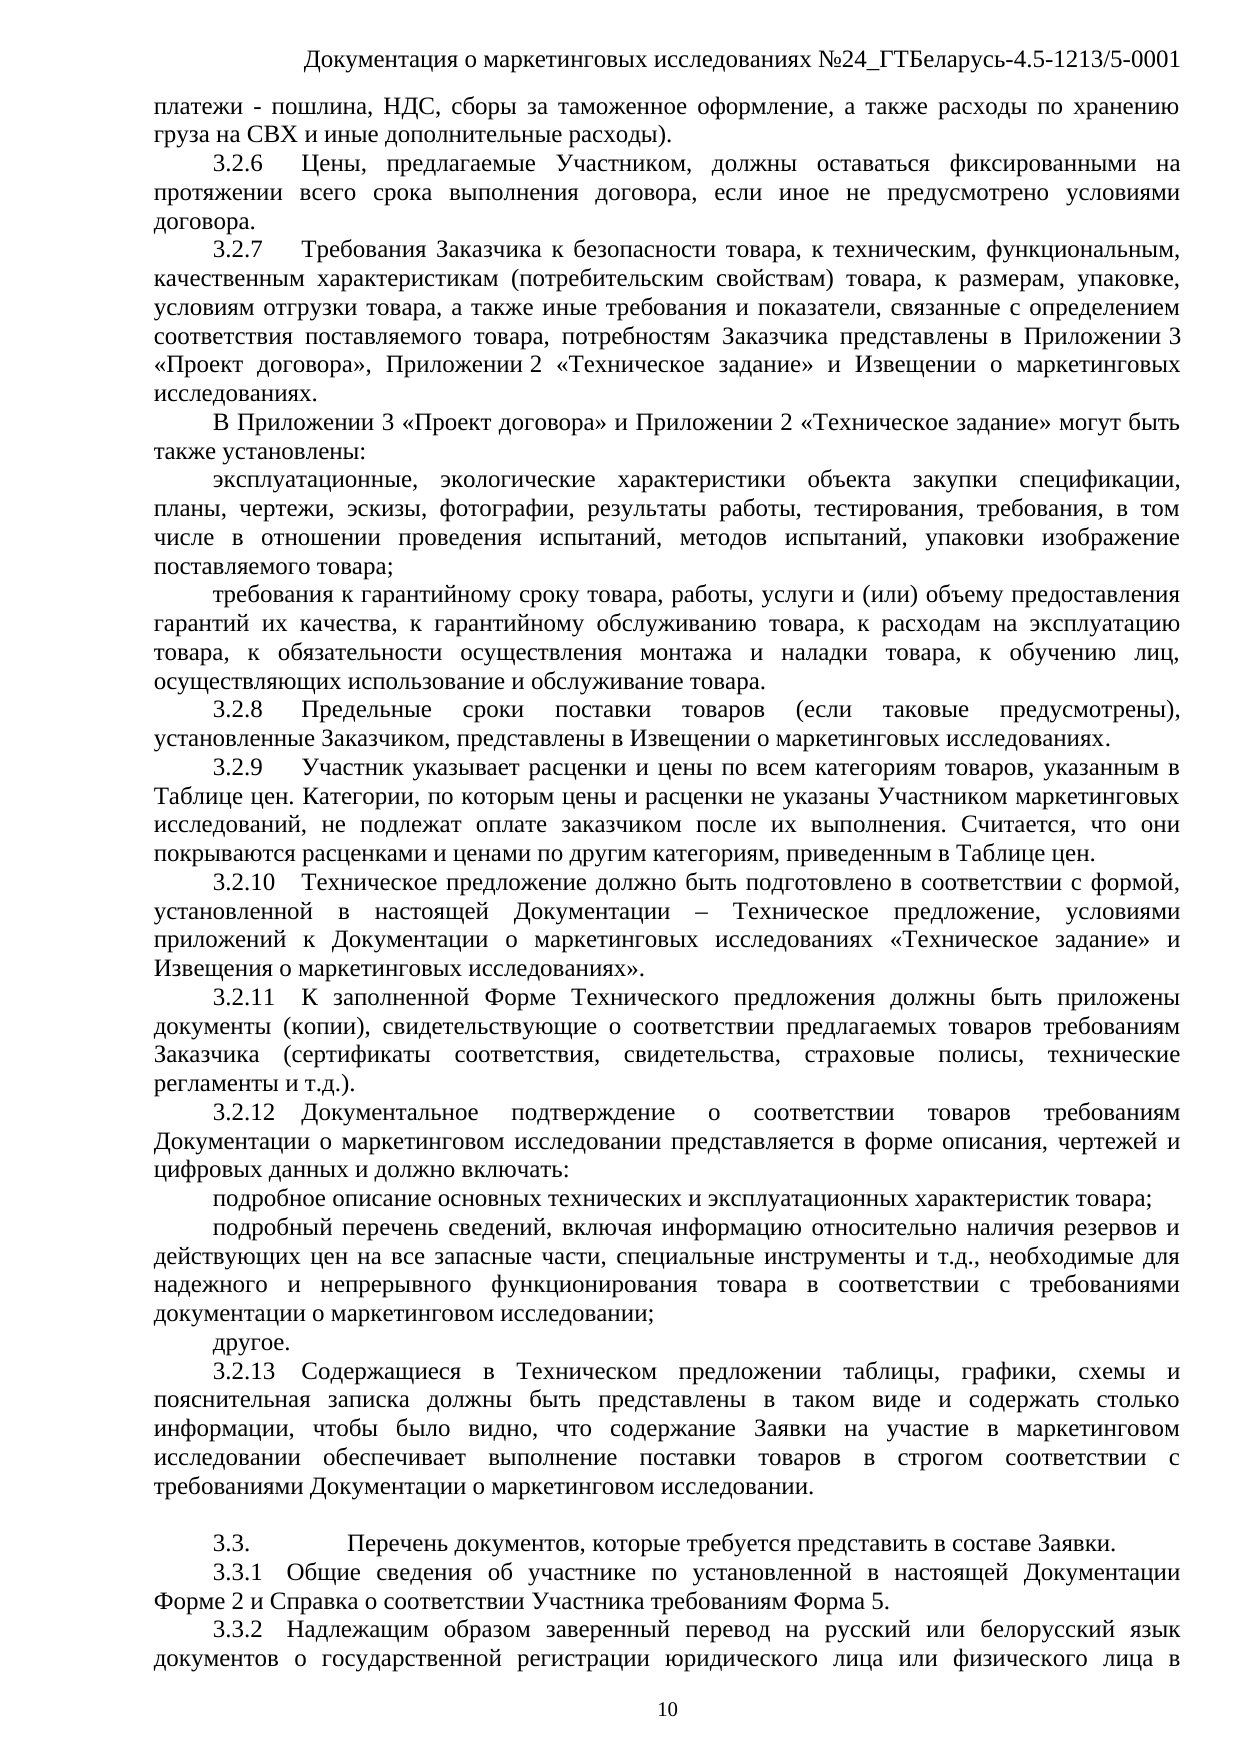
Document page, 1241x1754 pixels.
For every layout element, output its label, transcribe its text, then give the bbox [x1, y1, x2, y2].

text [153, 91, 1181, 148]
text эксплуатационные, экологические характеристики объекта закупки спецификации, планы, чертежи, эскизы, фотографии, результаты работы, тестирования, требования, в том числе в отношении проведения испытаний, методов испытаний, упаковки изображение поставляемого товара; [153, 464, 1181, 579]
list Общие сведения об участнике по установленной в настоящей Документации Форме 2 и Справка о соответствии Участника требованиям Форма 5. [153, 1557, 1181, 1614]
list Перечень документов, которые требуется представить в составе Заявки. [153, 1528, 1181, 1557]
text другое. [153, 1327, 1181, 1356]
text подробный перечень сведений, включая информацию относительно наличия резервов и действующих цен на все запасные части, специальные инструменты и т.д., необходимые для надежного и непрерывного функционирования товара в соответствии с требованиями документации о маркетинговом исследовании; [153, 1212, 1181, 1327]
list Документальное подтверждение о соответствии товаров требованиям Документации о маркетинговом исследовании представляется в форме описания, чертежей и цифровых данных и должно включать: [153, 1097, 1181, 1183]
list К заполненной Форме Технического предложения должны быть приложены документы (копии), свидетельствующие о соответствии предлагаемых товаров требованиям Заказчика (сертификаты соответствия, свидетельства, страховые полисы, технические регламенты и т.д.). [153, 982, 1181, 1097]
list Техническое предложение должно быть подготовлено в соответствии с формой, установленной в настоящей Документации – Техническое предложение, условиями приложений к Документации о маркетинговых исследованиях «Техническое задание» и Извещения о маркетинговых исследованиях». [153, 867, 1181, 982]
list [153, 1614, 1181, 1672]
list Цены, предлагаемые Участником, должны оставаться фиксированными на протяжении всего срока выполнения договора, если иное не предусмотрено условиями договора. [153, 148, 1181, 234]
list Требования Заказчика к безопасности товара, к техническим, функциональным, качественным характеристикам (потребительским свойствам) товара, к размерам, упаковке, условиям отгрузки товара, а также иные требования и показатели, связанные с определением соответствия поставляемого товара, потребностям Заказчика представлены в Приложении 3 «Проект договора», Приложении 2 «Техническое задание» и Извещении о маркетинговых исследованиях. [153, 234, 1181, 407]
list Участник указывает расценки и цены по всем категориям товаров, указанным в Таблице цен. Категории, по которым цены и расценки не указаны Участником маркетинговых исследований, не подлежат оплате заказчиком после их выполнения. Считается, что они покрываются расценками и ценами по другим категориям, приведенным в Таблице цен. [153, 752, 1181, 867]
text В Приложении 3 «Проект договора» и Приложении 2 «Техническое задание» могут быть также установлены: [153, 407, 1181, 464]
text подробное описание основных технических и эксплуатационных характеристик товара; [213, 1183, 1181, 1212]
list Содержащиеся в Техническом предложении таблицы, графики, схемы и пояснительная записка должны быть представлены в таком виде и содержать столько информации, чтобы было видно, что содержание Заявки на участие в маркетинговом исследовании обеспечивает выполнение поставки товаров в строгом соответствии с требованиями Документации о маркетинговом исследовании. [153, 1356, 1181, 1499]
text требования к гарантийному сроку товара, работы, услуги и (или) объему предоставления гарантий их качества, к гарантийному обслуживанию товара, к расходам на эксплуатацию товара, к обязательности осуществления монтажа и наладки товара, к обучению лиц, осуществляющих использование и обслуживание товара. [153, 579, 1181, 694]
list Предельные сроки поставки товаров (если таковые предусмотрены), установленные Заказчиком, представлены в Извещении о маркетинговых исследованиях. [153, 694, 1181, 752]
